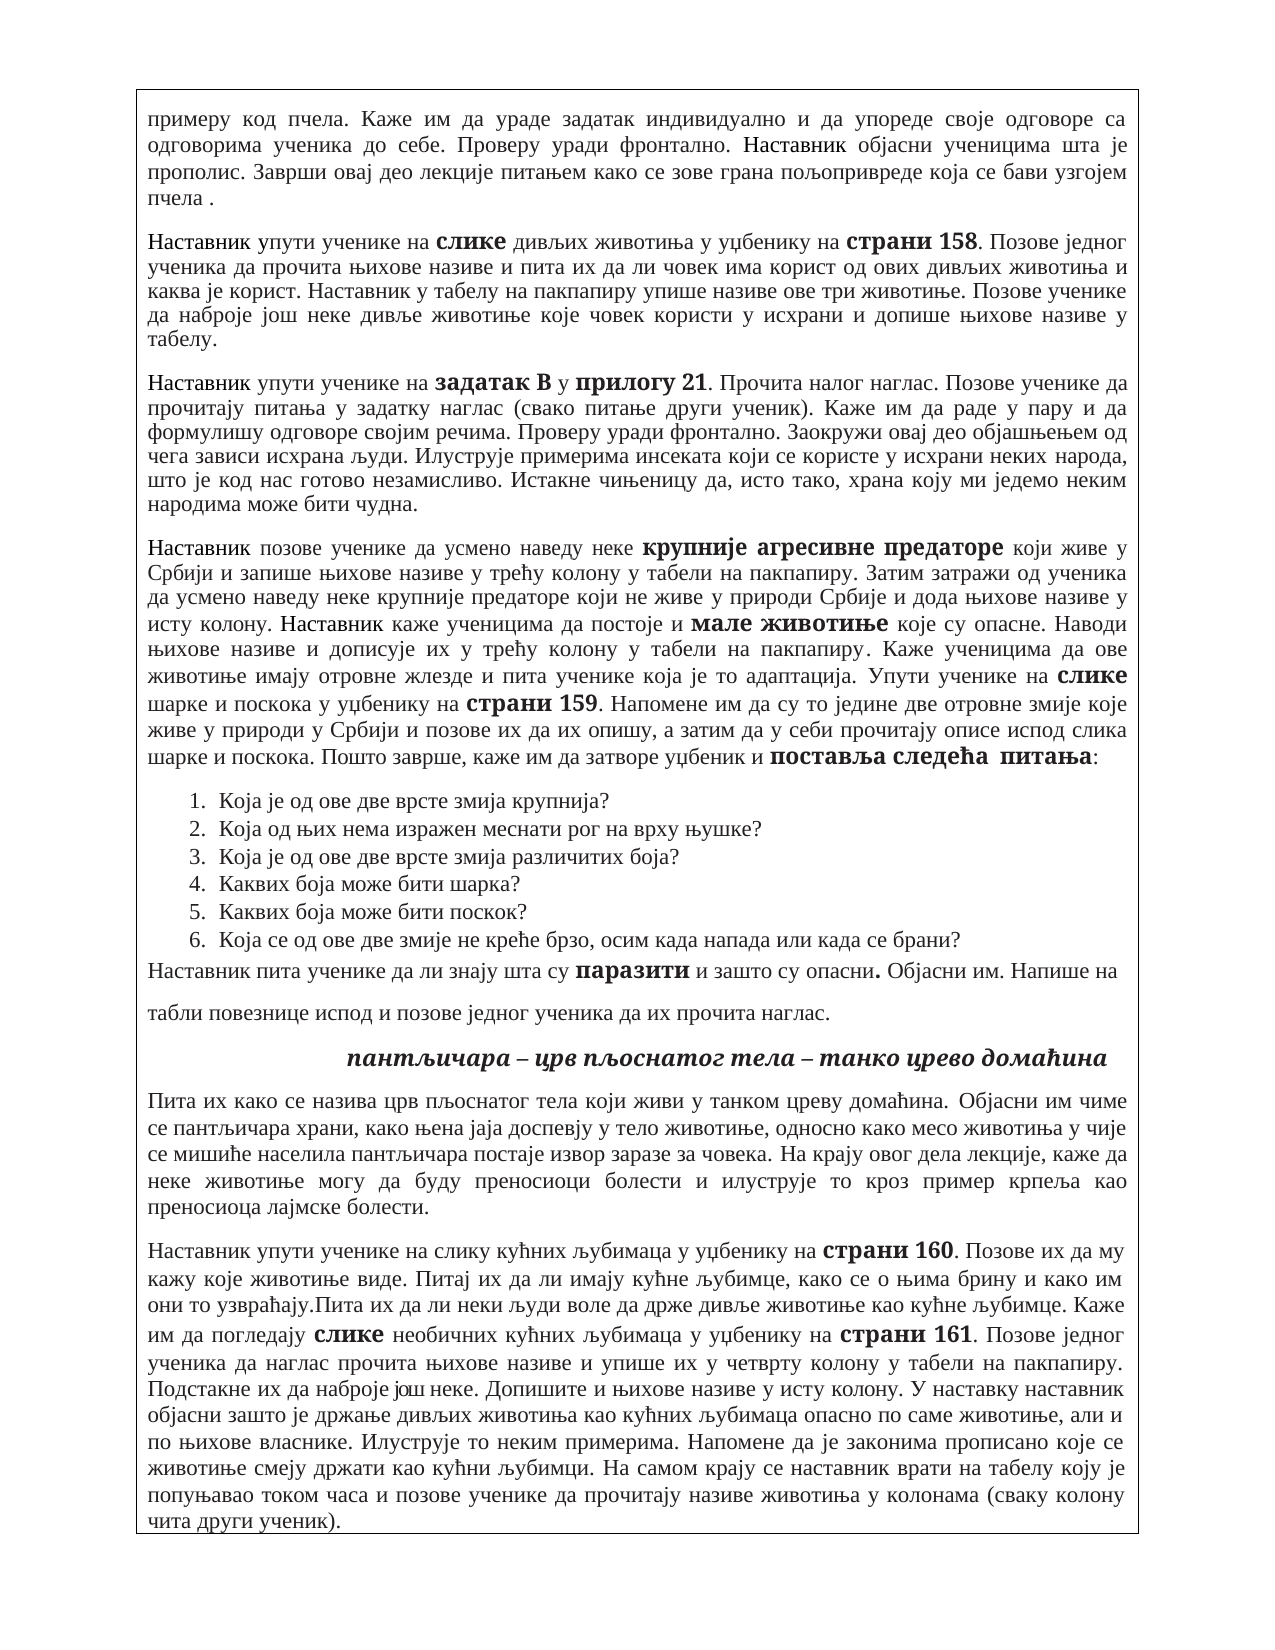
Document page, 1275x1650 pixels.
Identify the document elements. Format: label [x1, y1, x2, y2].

table_cell [137, 90, 1138, 1533]
